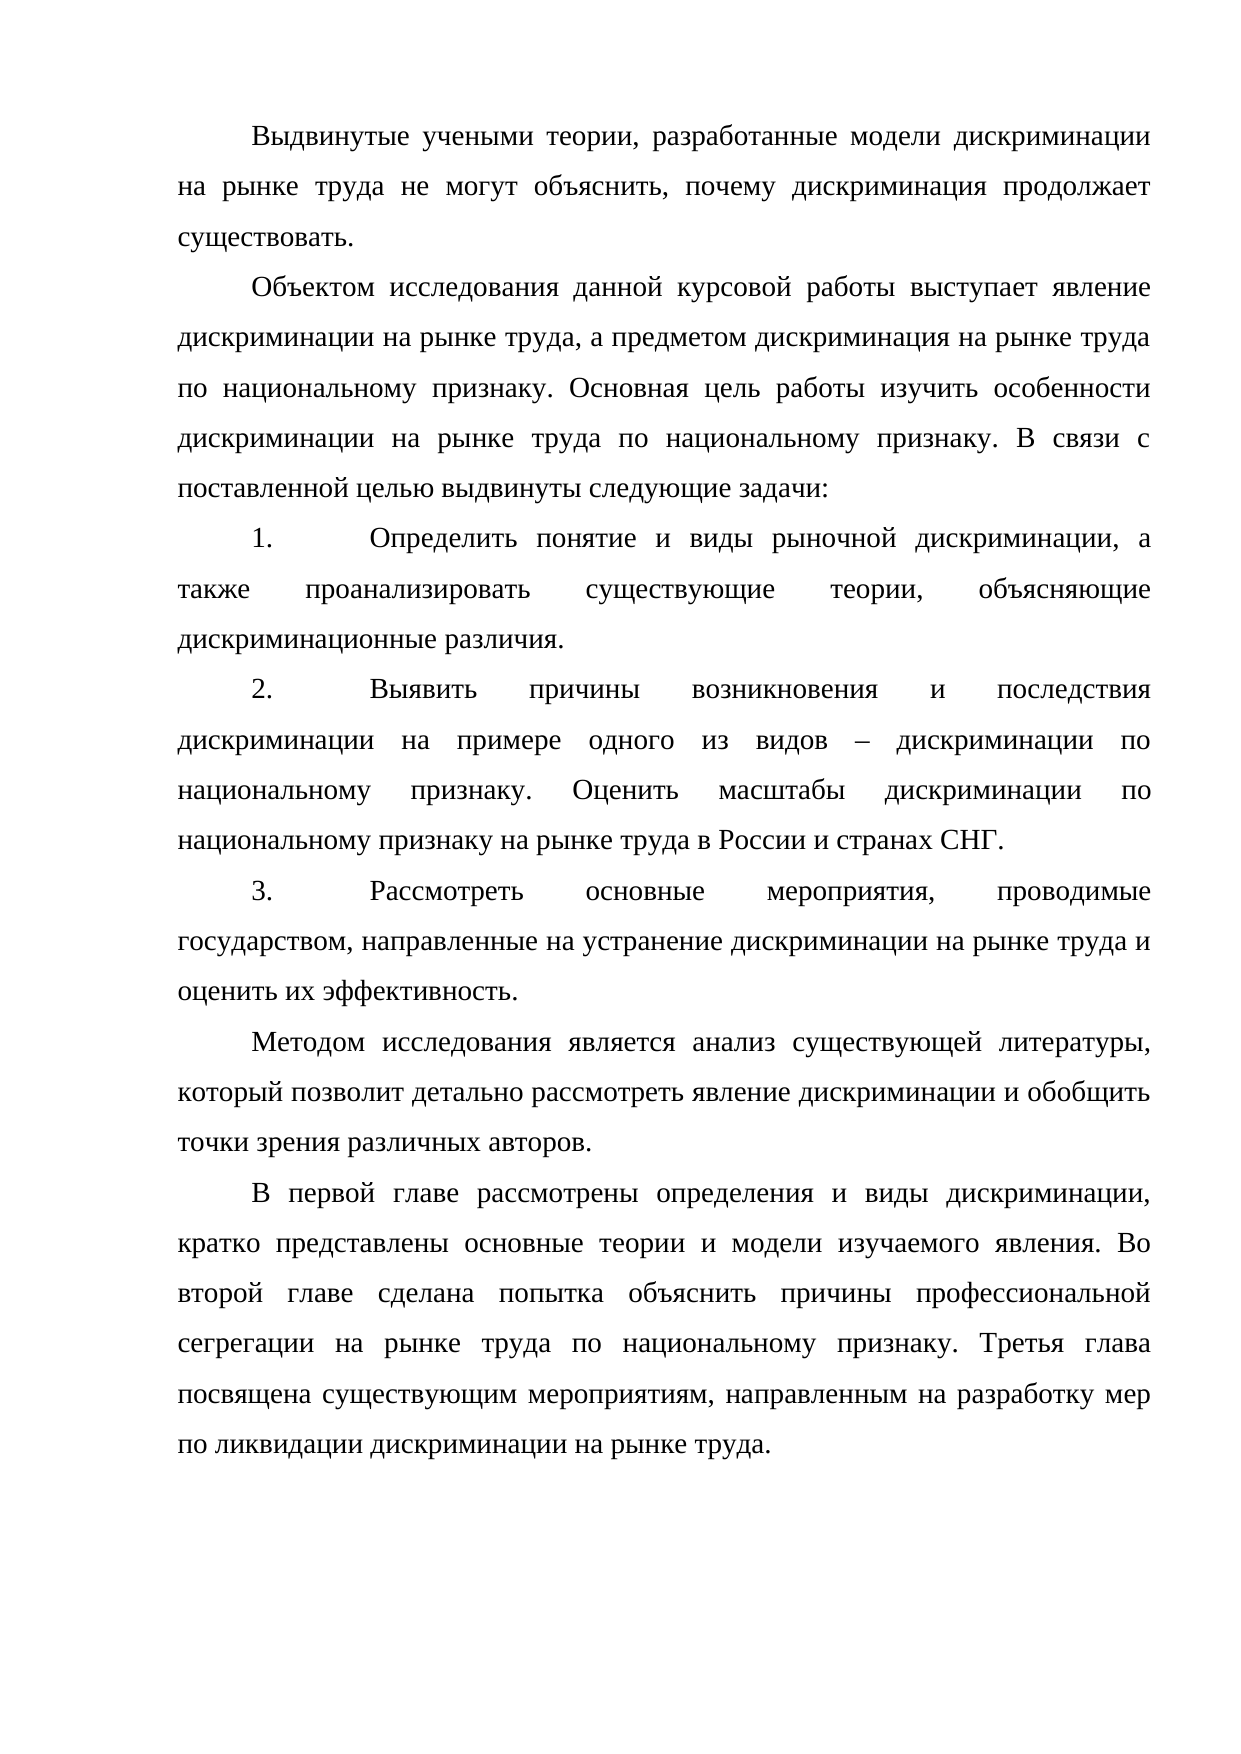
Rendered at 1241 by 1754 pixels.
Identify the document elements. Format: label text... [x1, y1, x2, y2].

list Выявить причины возникновения и последствия дискриминации на примере одного из видов – дискриминации по национальному признаку. Оценить масштабы дискриминации по национальному признаку на рынке труда в России и странах СНГ. [177, 672, 1152, 856]
list Определить понятие и виды рыночной дискриминации, а также проанализировать существующие теории, объясняющие дискриминационные различия. [177, 521, 1152, 655]
text Выдвинутые учеными теории, разработанные модели дискриминации на рынке труда не могут объяснить, почему дискриминация продолжает существовать. [177, 118, 1152, 252]
text В первой главе рассмотрены определения и виды дискриминации, кратко представлены основные теории и модели изучаемого явления. Во второй главе сделана попытка объяснить причины профессиональной сегрегации на рынке труда по национальному признаку. Третья глава посвящена существующим мероприятиям, направленным на разработку мер по ликвидации дискриминации на рынке труда. [177, 1175, 1152, 1460]
text Объектом исследования данной курсовой работы выступает явление дискриминации на рынке труда, а предметом дискриминация на рынке труда по национальному признаку. Основная цель работы изучить особенности дискриминации на рынке труда по национальному признаку. В связи с поставленной целью выдвинуты следующие задачи: [177, 269, 1152, 504]
text Методом исследования является анализ существующей литературы, который позволит детально рассмотреть явление дискриминации и обобщить точки зрения различных авторов. [177, 1024, 1152, 1158]
list Рассмотреть основные мероприятия, проводимые государством, направленные на устранение дискриминации на рынке труда и оценить их эффективность. [177, 873, 1152, 1007]
